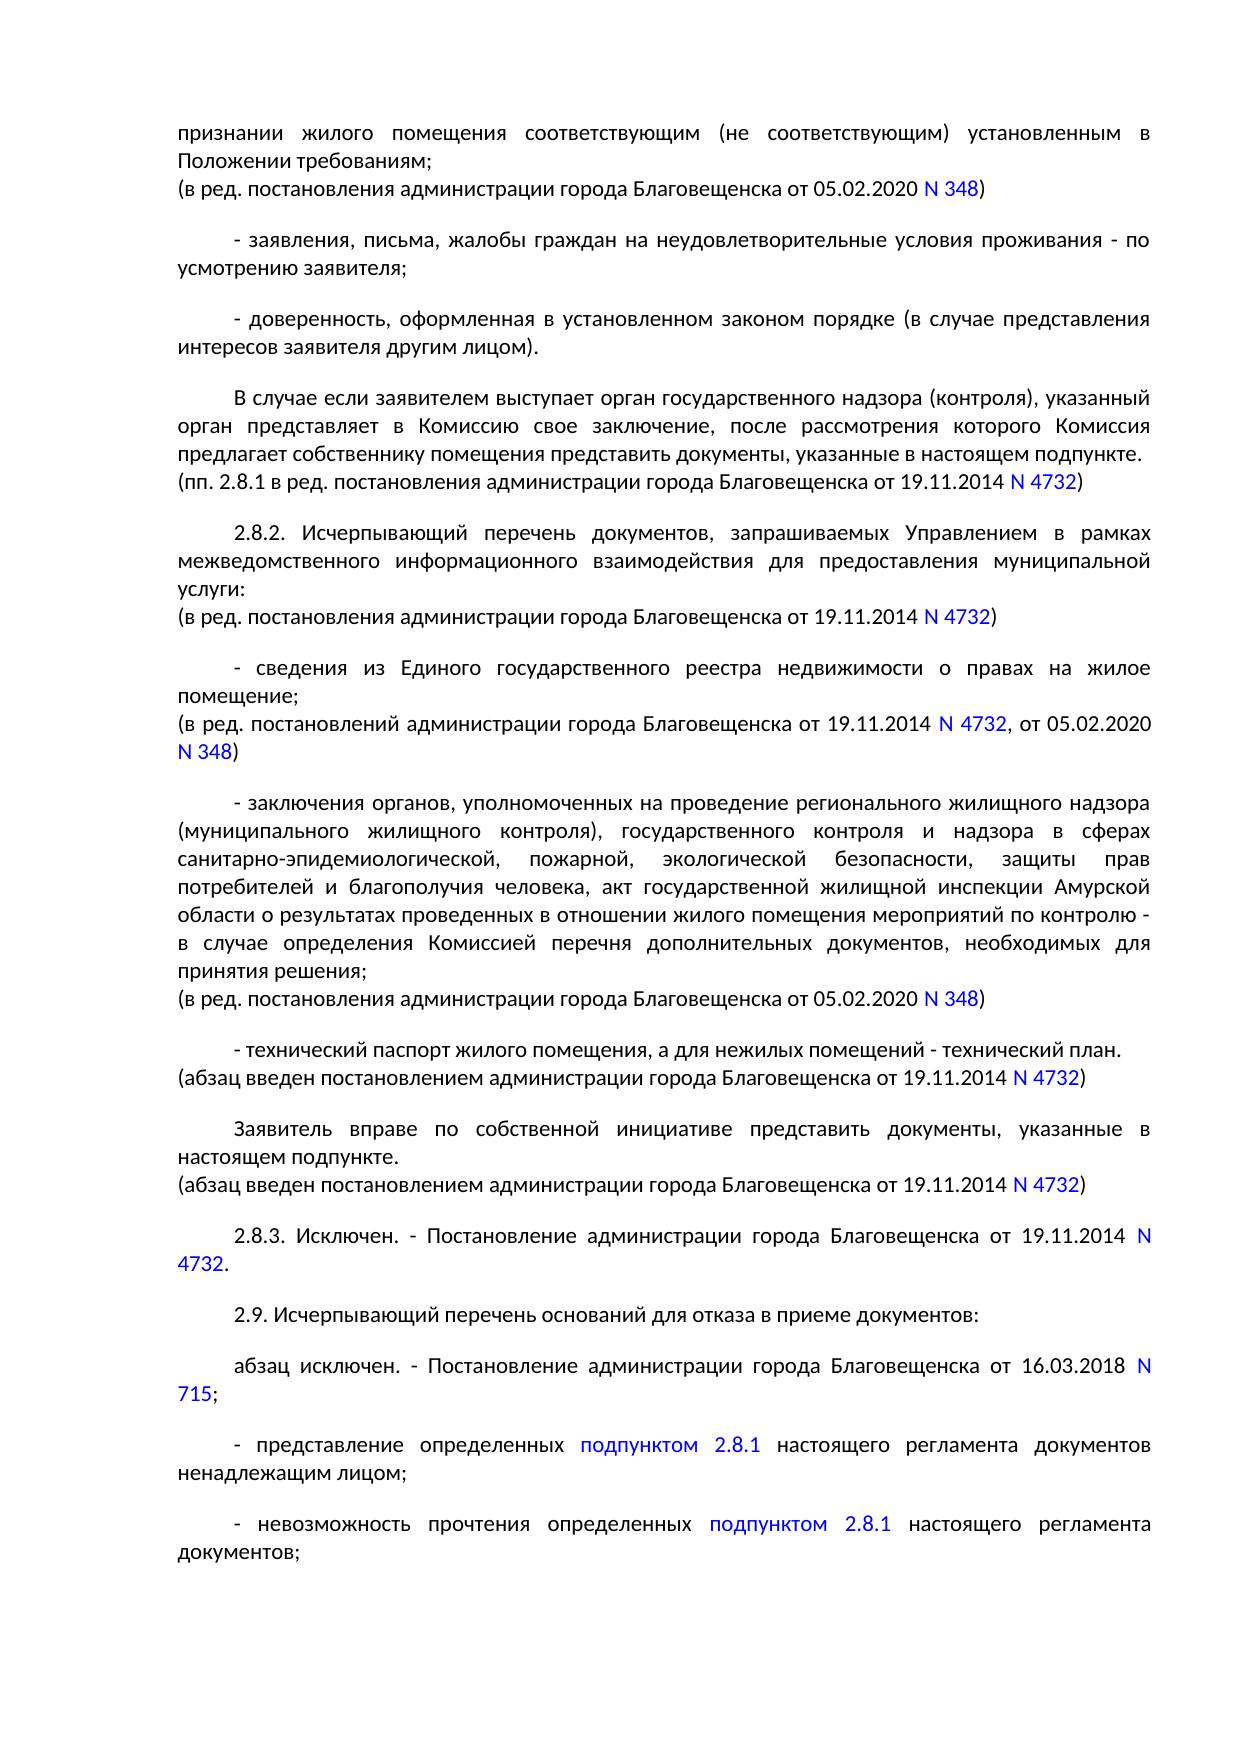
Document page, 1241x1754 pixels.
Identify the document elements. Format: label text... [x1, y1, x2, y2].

text (пп. 2.8.1 в ред. постановления администрации города Благовещенска от 19.11.2014 N 4732) [177, 467, 1152, 495]
text 2.8.2. Исчерпывающий перечень документов, запрашиваемых Управлением в рамках межведомственного информационного взаимодействия для предоставления муниципальной услуги: [177, 518, 1152, 602]
text 2.9. Исчерпывающий перечень оснований для отказа в приеме документов: [177, 1300, 1152, 1328]
text (в ред. постановления администрации города Благовещенска от 19.11.2014 N 4732) [177, 602, 1152, 630]
text (в ред. постановления администрации города Благовещенска от 05.02.2020 N 348) [177, 984, 1152, 1012]
text (в ред. постановлений администрации города Благовещенска от 19.11.2014 N 4732, от 05.02.2020 N 348) [177, 709, 1152, 765]
text (абзац введен постановлением администрации города Благовещенска от 19.11.2014 N 4732) [177, 1063, 1152, 1091]
text 2.8.3. Исключен. - Постановление администрации города Благовещенска от 19.11.2014 N 4732. [177, 1221, 1152, 1277]
text - сведения из Единого государственного реестра недвижимости о правах на жилое помещение; [177, 653, 1152, 709]
text (в ред. постановления администрации города Благовещенска от 05.02.2020 N 348) [177, 174, 1152, 202]
text - заключения органов, уполномоченных на проведение регионального жилищного надзора (муниципального жилищного контроля), государственного контроля и надзора в сферах санитарно-эпидемиологической, пожарной, экологической безопасности, защиты прав потребителей и благополучия человека, акт государственной жилищной инспекции Амурской области о результатах проведенных в отношении жилого помещения мероприятий по контролю - в случае определения Комиссией перечня дополнительных документов, необходимых для принятия решения; [177, 788, 1152, 984]
text - технический паспорт жилого помещения, а для нежилых помещений - технический план. [177, 1035, 1152, 1063]
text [177, 118, 1152, 174]
text Заявитель вправе по собственной инициативе представить документы, указанные в настоящем подпункте. [177, 1114, 1152, 1170]
text абзац исключен. - Постановление администрации города Благовещенска от 16.03.2018 N 715; [177, 1351, 1152, 1407]
text В случае если заявителем выступает орган государственного надзора (контроля), указанный орган представляет в Комиссию свое заключение, после рассмотрения которого Комиссия предлагает собственнику помещения представить документы, указанные в настоящем подпункте. [177, 383, 1152, 467]
text - доверенность, оформленная в установленном законом порядке (в случае представления интересов заявителя другим лицом). [177, 304, 1152, 360]
text - представление определенных подпунктом 2.8.1 настоящего регламента документов ненадлежащим лицом; [177, 1430, 1152, 1486]
text (абзац введен постановлением администрации города Благовещенска от 19.11.2014 N 4732) [177, 1170, 1152, 1198]
text - заявления, письма, жалобы граждан на неудовлетворительные условия проживания - по усмотрению заявителя; [177, 225, 1152, 281]
text - невозможность прочтения определенных подпунктом 2.8.1 настоящего регламента документов; [177, 1509, 1152, 1565]
